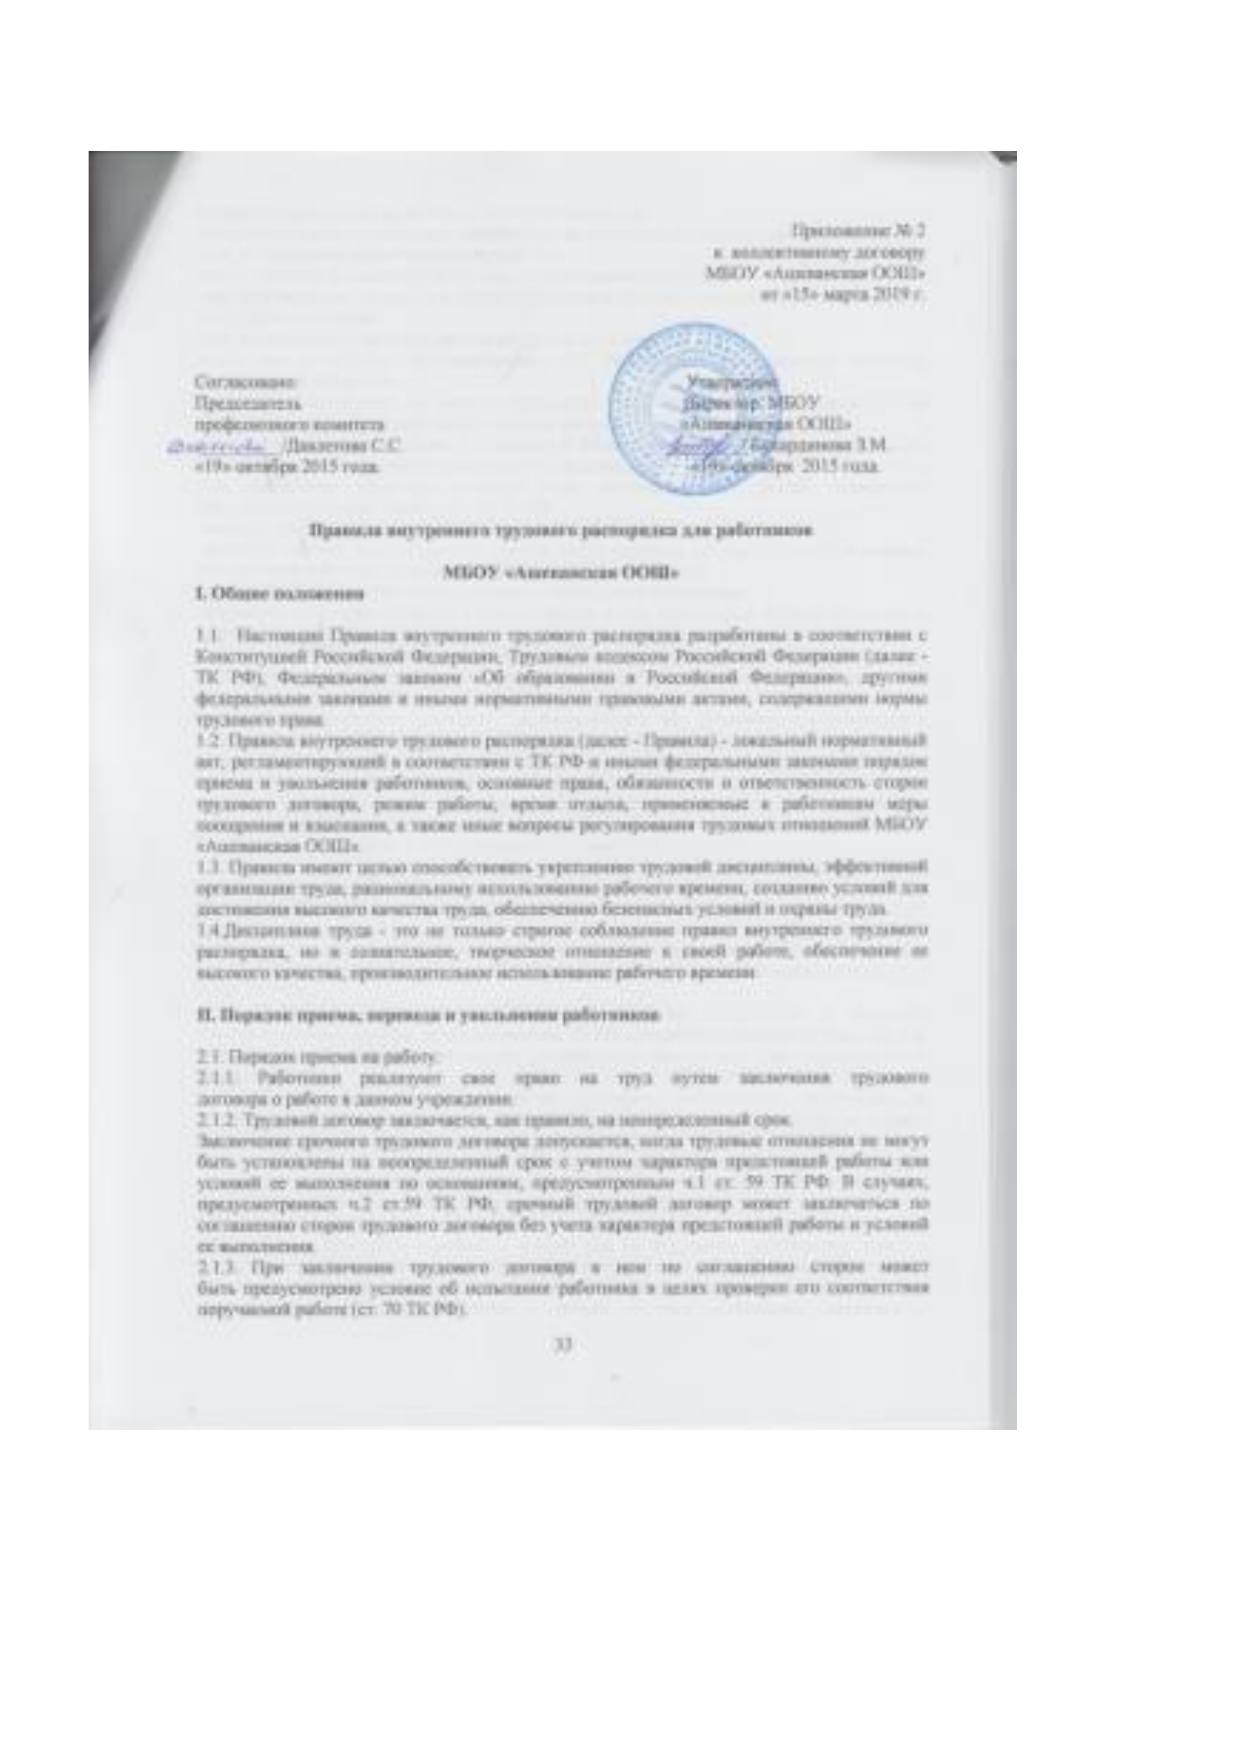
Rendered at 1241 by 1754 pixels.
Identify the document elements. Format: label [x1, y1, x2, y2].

picture [88, 151, 1017, 1430]
